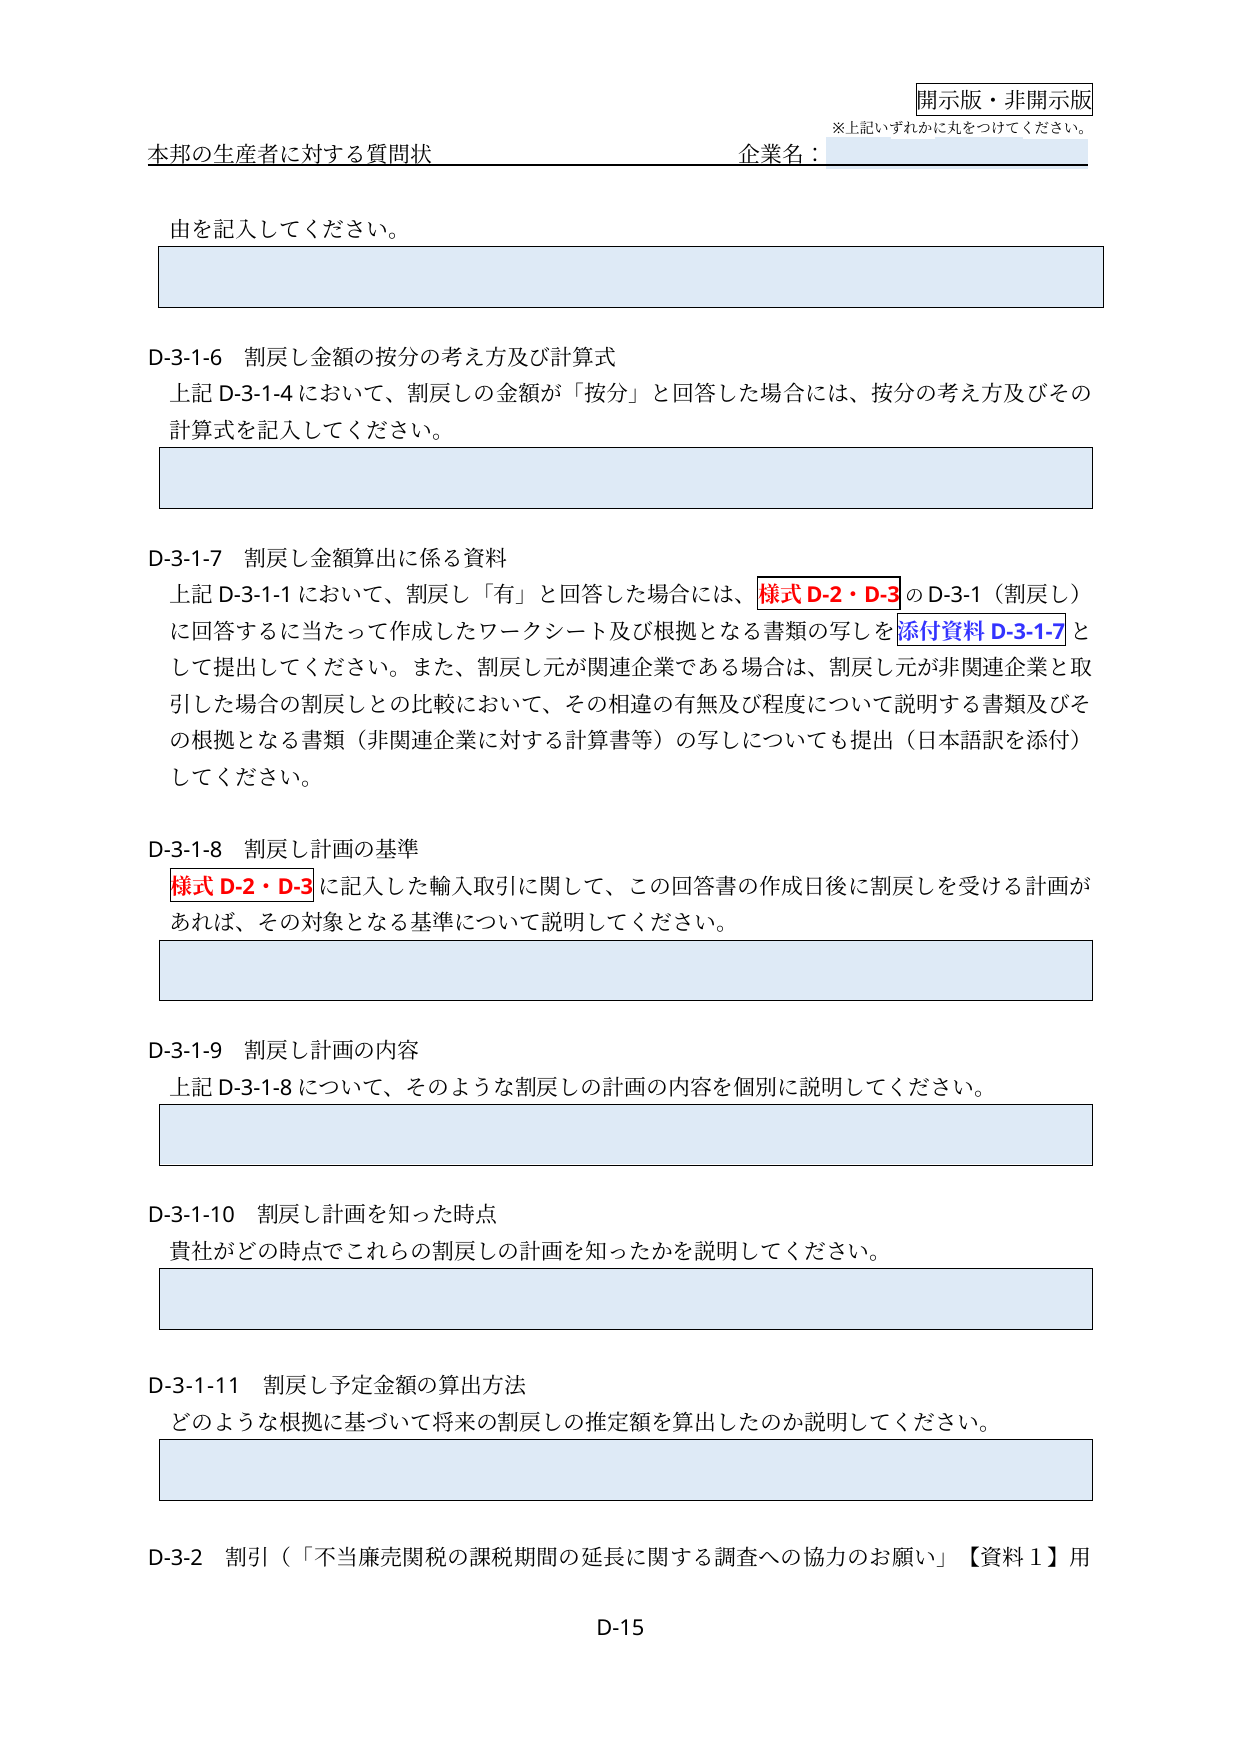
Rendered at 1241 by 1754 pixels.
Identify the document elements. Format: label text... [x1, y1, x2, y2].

table_header [160, 1269, 1092, 1329]
table_header [160, 1105, 1092, 1164]
table_header [160, 1440, 1092, 1500]
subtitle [148, 1537, 1092, 1574]
text 上記D-3-1-8について、そのような割戻しの計画の内容を個別に説明してください｡ [148, 1067, 1092, 1104]
text 様式D-2・D-3に記入した輸入取引に関して、この回答書の作成日後に割戻しを受ける計画があれば、その対象となる基準について説明してください。 [169, 867, 1092, 939]
text どのような根拠に基づいて将来の割戻しの推定額を算出したのか説明してください｡ [148, 1403, 1092, 1439]
table_header [159, 247, 1103, 307]
subtitle 割戻し計画の基準 [148, 830, 1092, 867]
text 上記D-3-1-4において、割戻しの金額が「按分」と回答した場合には、按分の考え方及びその計算式を記入してください。 [169, 374, 1092, 447]
subtitle 割戻し予定金額の算出方法 [148, 1366, 1092, 1403]
text 貴社がどの時点でこれらの割戻しの計画を知ったかを説明してください。 [148, 1232, 1092, 1268]
table_header [160, 448, 1092, 508]
subtitle 割戻し金額算出に係る資料 [148, 538, 1092, 575]
text 上記D-3-1-1において、割戻し「有」と回答した場合には、様式D-2・D-3のD-3-1（割戻し）に回答するに当たって作成したワークシート及び根拠となる書類の写しを添付資料D-3-1-7として提出してください。また、割戻し元が関連企業である場合は、割戻し元が非関連企業と取引した場合の割戻しとの比較において、その相違の有無及び程度について説明する書類及びその根拠となる書類（非関連企業に対する計算書等）の写しについても提出（日本語訳を添付）してください。 [169, 575, 1092, 794]
subtitle 割戻し計画を知った時点 [148, 1195, 1092, 1232]
table_header [160, 941, 1092, 1000]
subtitle 割戻し金額の按分の考え方及び計算式 [148, 338, 1092, 374]
subtitle 割戻し計画の内容 [148, 1031, 1092, 1067]
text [169, 210, 1092, 246]
